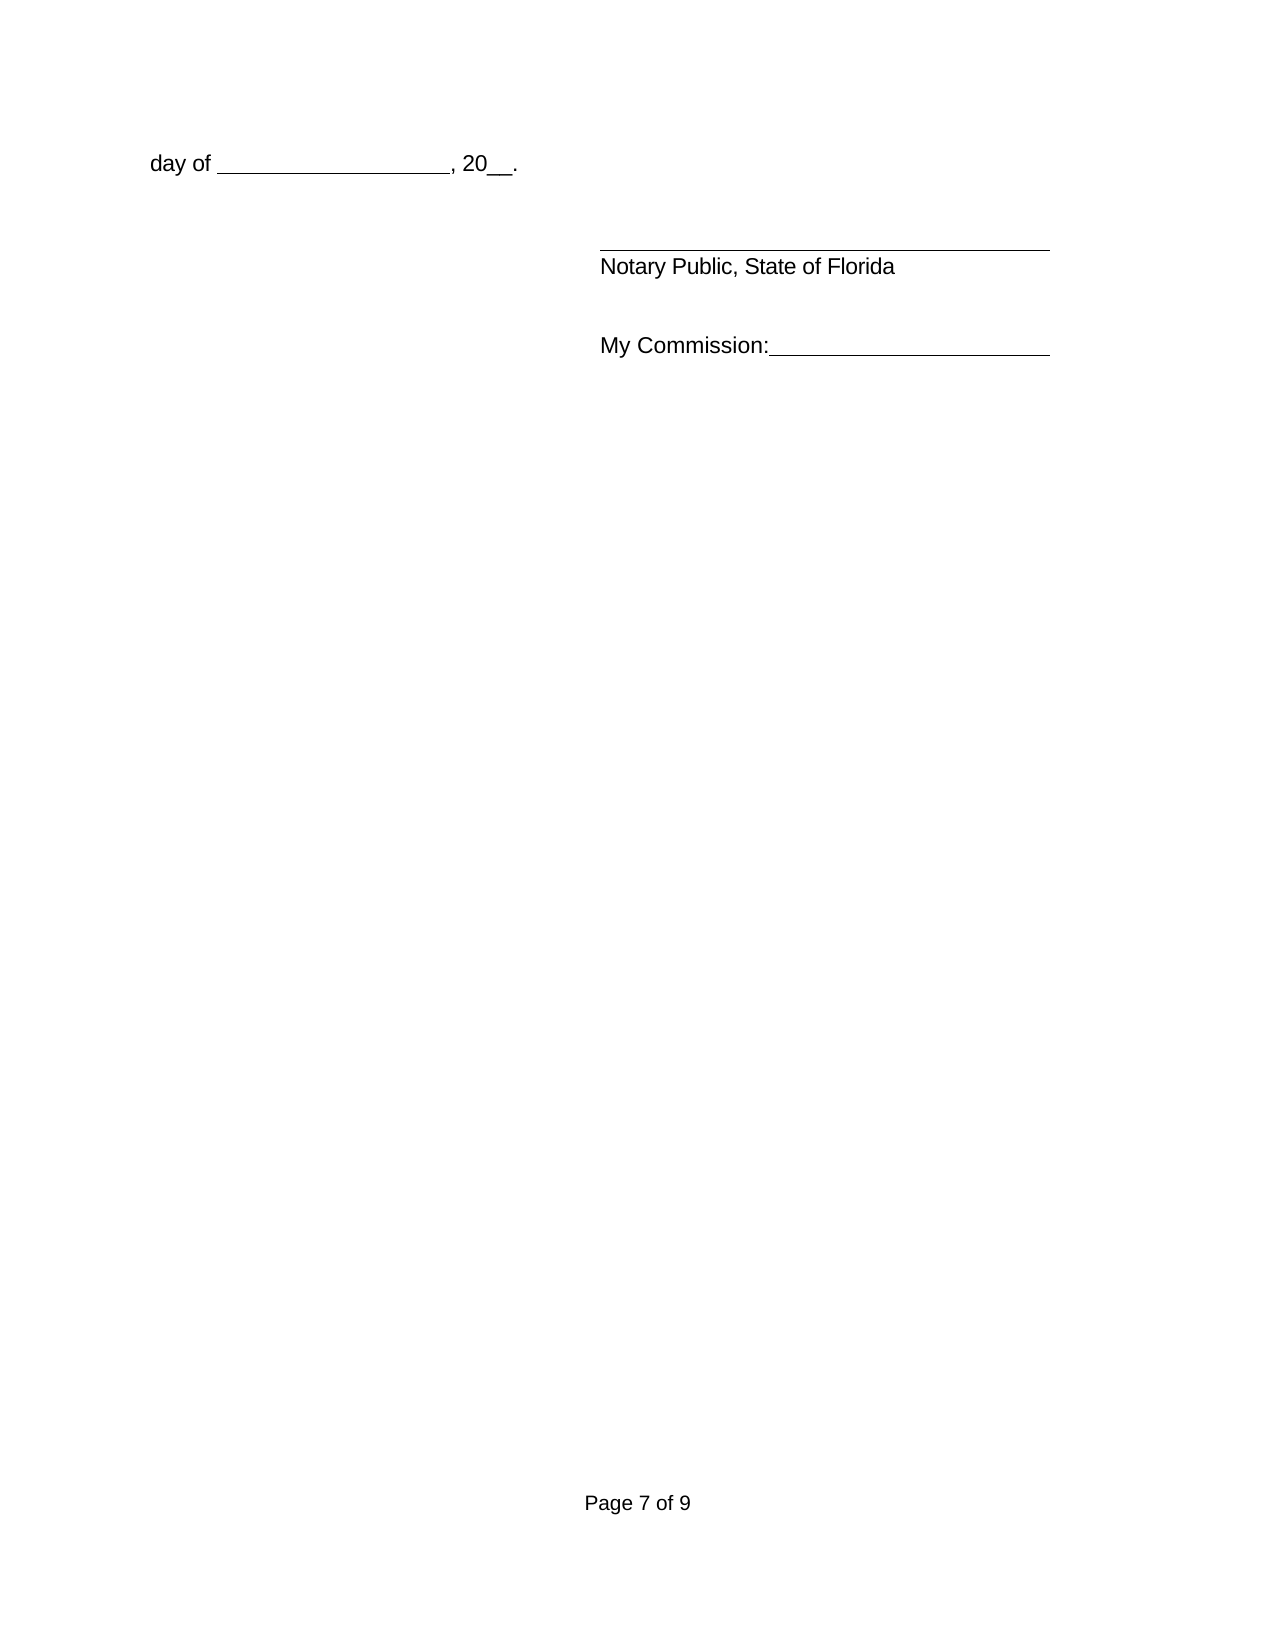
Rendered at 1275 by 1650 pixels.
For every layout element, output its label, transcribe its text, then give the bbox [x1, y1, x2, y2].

text Notary Public, State of Florida [150, 253, 1125, 279]
text day of , 20__. [150, 150, 1125, 176]
text My Commission: [150, 332, 1125, 358]
